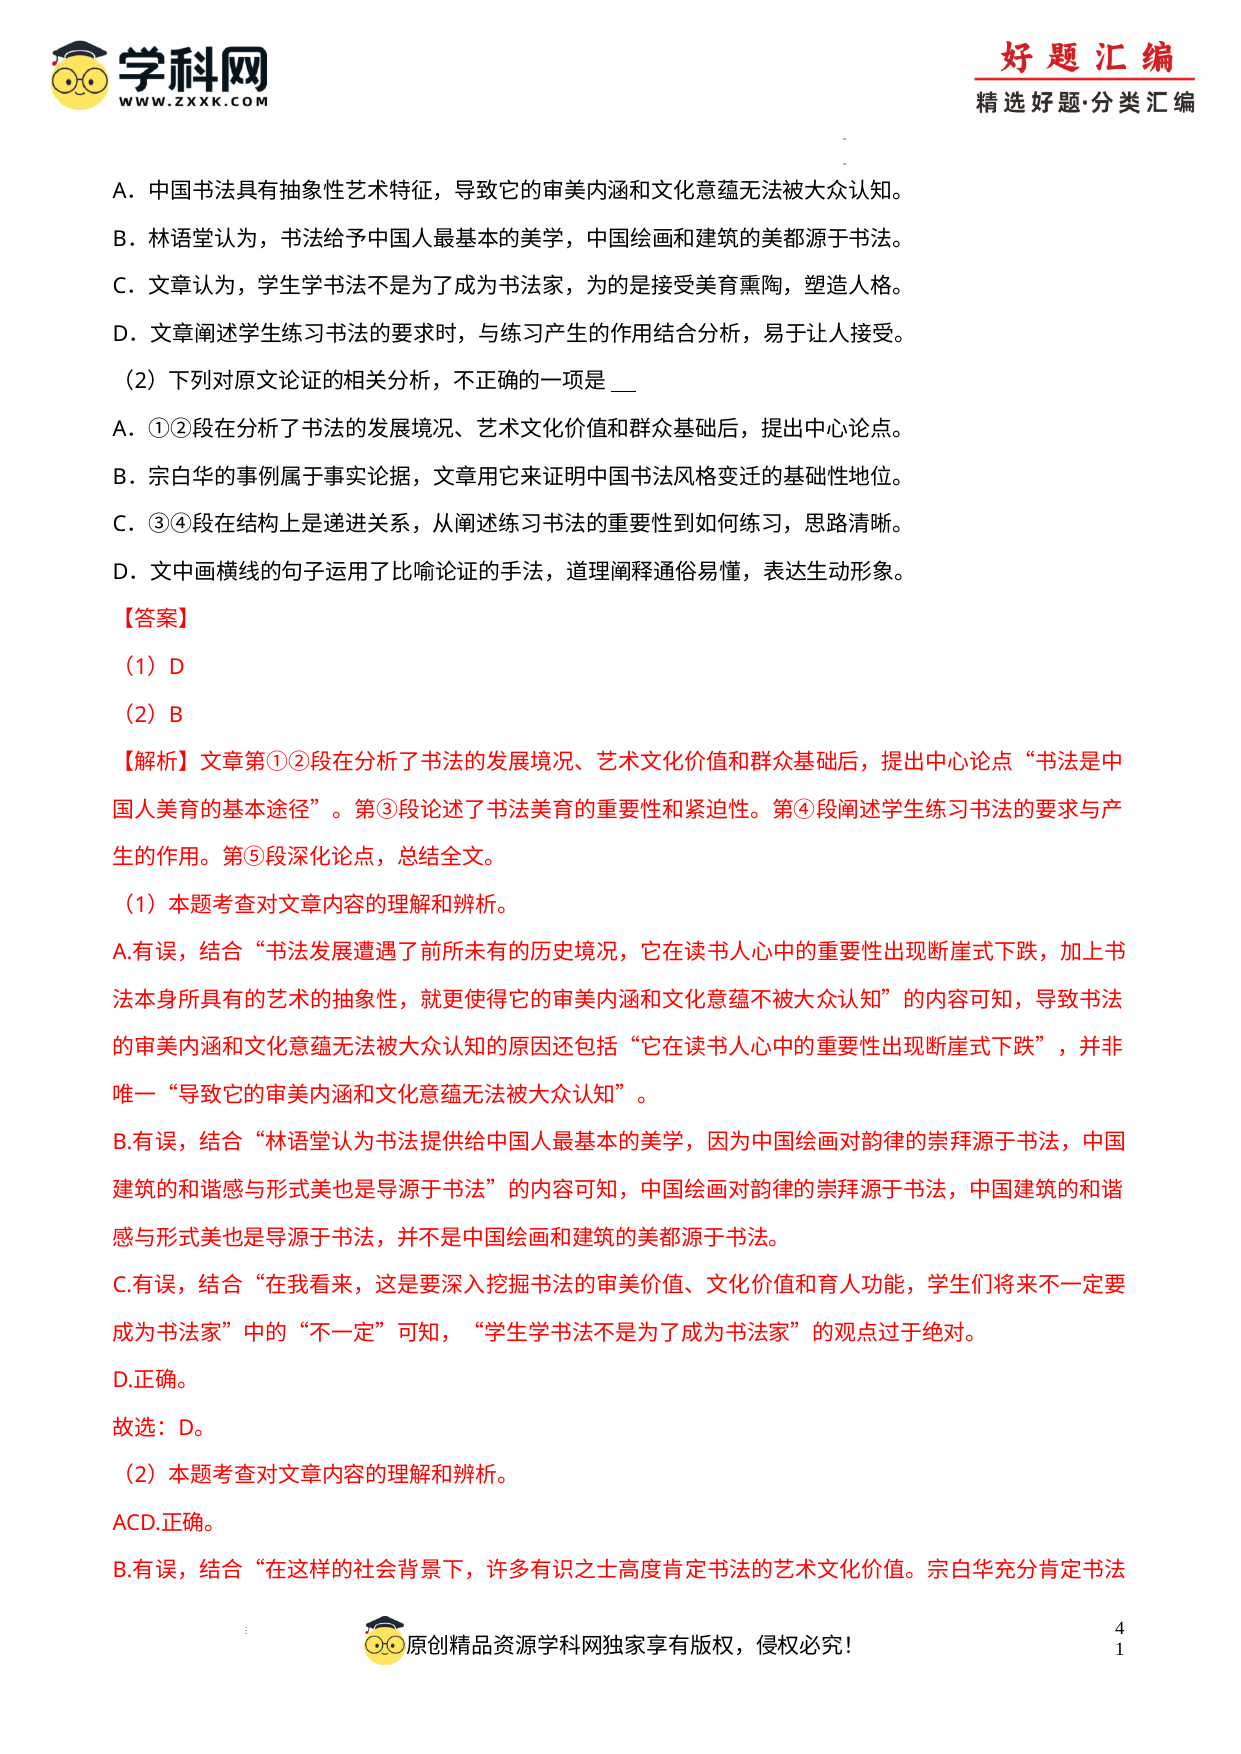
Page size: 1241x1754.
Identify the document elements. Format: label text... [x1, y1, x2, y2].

text 故选：D。 [112, 1410, 1128, 1441]
text A．①②段在分析了书法的发展境况、艺术文化价值和群众基础后，提出中心论点。 [112, 411, 1128, 443]
text D.正确。 [112, 1362, 1128, 1394]
text B．林语堂认为，书法给予中国人最基本的美学，中国绘画和建筑的美都源于书法。 [112, 221, 1128, 252]
text （2）下列对原文论证的相关分析，不正确的一项是 [112, 363, 1128, 395]
text （1）本题考查对文章内容的理解和辨析。 [112, 887, 1128, 918]
text A.有误，结合“书法发展遭遇了前所未有的历史境况，它在读书人心中的重要性出现断崖式下跌，加上书法本身所具有的艺术的抽象性，就更使得它的审美内涵和文化意蕴不被大众认知”的内容可知，导致书法的审美内涵和文化意蕴无法被大众认知的原因还包括“它在读书人心中的重要性出现断崖式下跌”，并非唯一“导致它的审美内涵和文化意蕴无法被大众认知”。 [112, 934, 1128, 1108]
text （2）本题考查对文章内容的理解和辨析。 [112, 1457, 1128, 1489]
text （2）B [112, 697, 1128, 728]
text C．文章认为，学生学书法不是为了成为书法家，为的是接受美育熏陶，塑造人格。 [112, 268, 1128, 300]
picture [364, 1616, 406, 1665]
text C．③④段在结构上是递进关系，从阐述练习书法的重要性到如何练习，思路清晰。 [112, 506, 1128, 538]
text （1）D [112, 649, 1128, 681]
text C.有误，结合“在我看来，这是要深入挖掘书法的审美价值、文化价值和育人功能，学生们将来不一定要成为书法家”中的“不一定”可知，“学生学书法不是为了成为书法家”的观点过于绝对。 [112, 1267, 1128, 1346]
text ACD.正确。 [112, 1505, 1128, 1537]
text A．中国书法具有抽象性艺术特征，导致它的审美内涵和文化意蕴无法被大众认知。 [112, 173, 1128, 205]
text B.有误，结合“林语堂认为书法提供给中国人最基本的美学，因为中国绘画对韵律的崇拜源于书法，中国建筑的和谐感与形式美也是导源于书法”的内容可知，中国绘画对韵律的崇拜源于书法，中国建筑的和谐感与形式美也是导源于书法，并不是中国绘画和建筑的美都源于书法。 [112, 1124, 1128, 1251]
text D．文章阐述学生练习书法的要求时，与练习产生的作用结合分析，易于让人接受。 [112, 316, 1128, 348]
text 【解析】文章第①②段在分析了书法的发展境况、艺术文化价值和群众基础后，提出中心论点“书法是中国人美育的基本途径”。第③段论述了书法美育的重要性和紧迫性。第④段阐述学生练习书法的要求与产生的作用。第⑤段深化论点，总结全文。 [112, 744, 1128, 871]
text B．宗白华的事例属于事实论据，文章用它来证明中国书法风格变迁的基础性地位。 [112, 459, 1128, 490]
text D．文中画横线的句子运用了比喻论证的手法，道理阐释通俗易懂，表达生动形象。 [112, 554, 1128, 586]
picture [12, 0, 1241, 145]
text 【答案】 [112, 601, 1128, 633]
